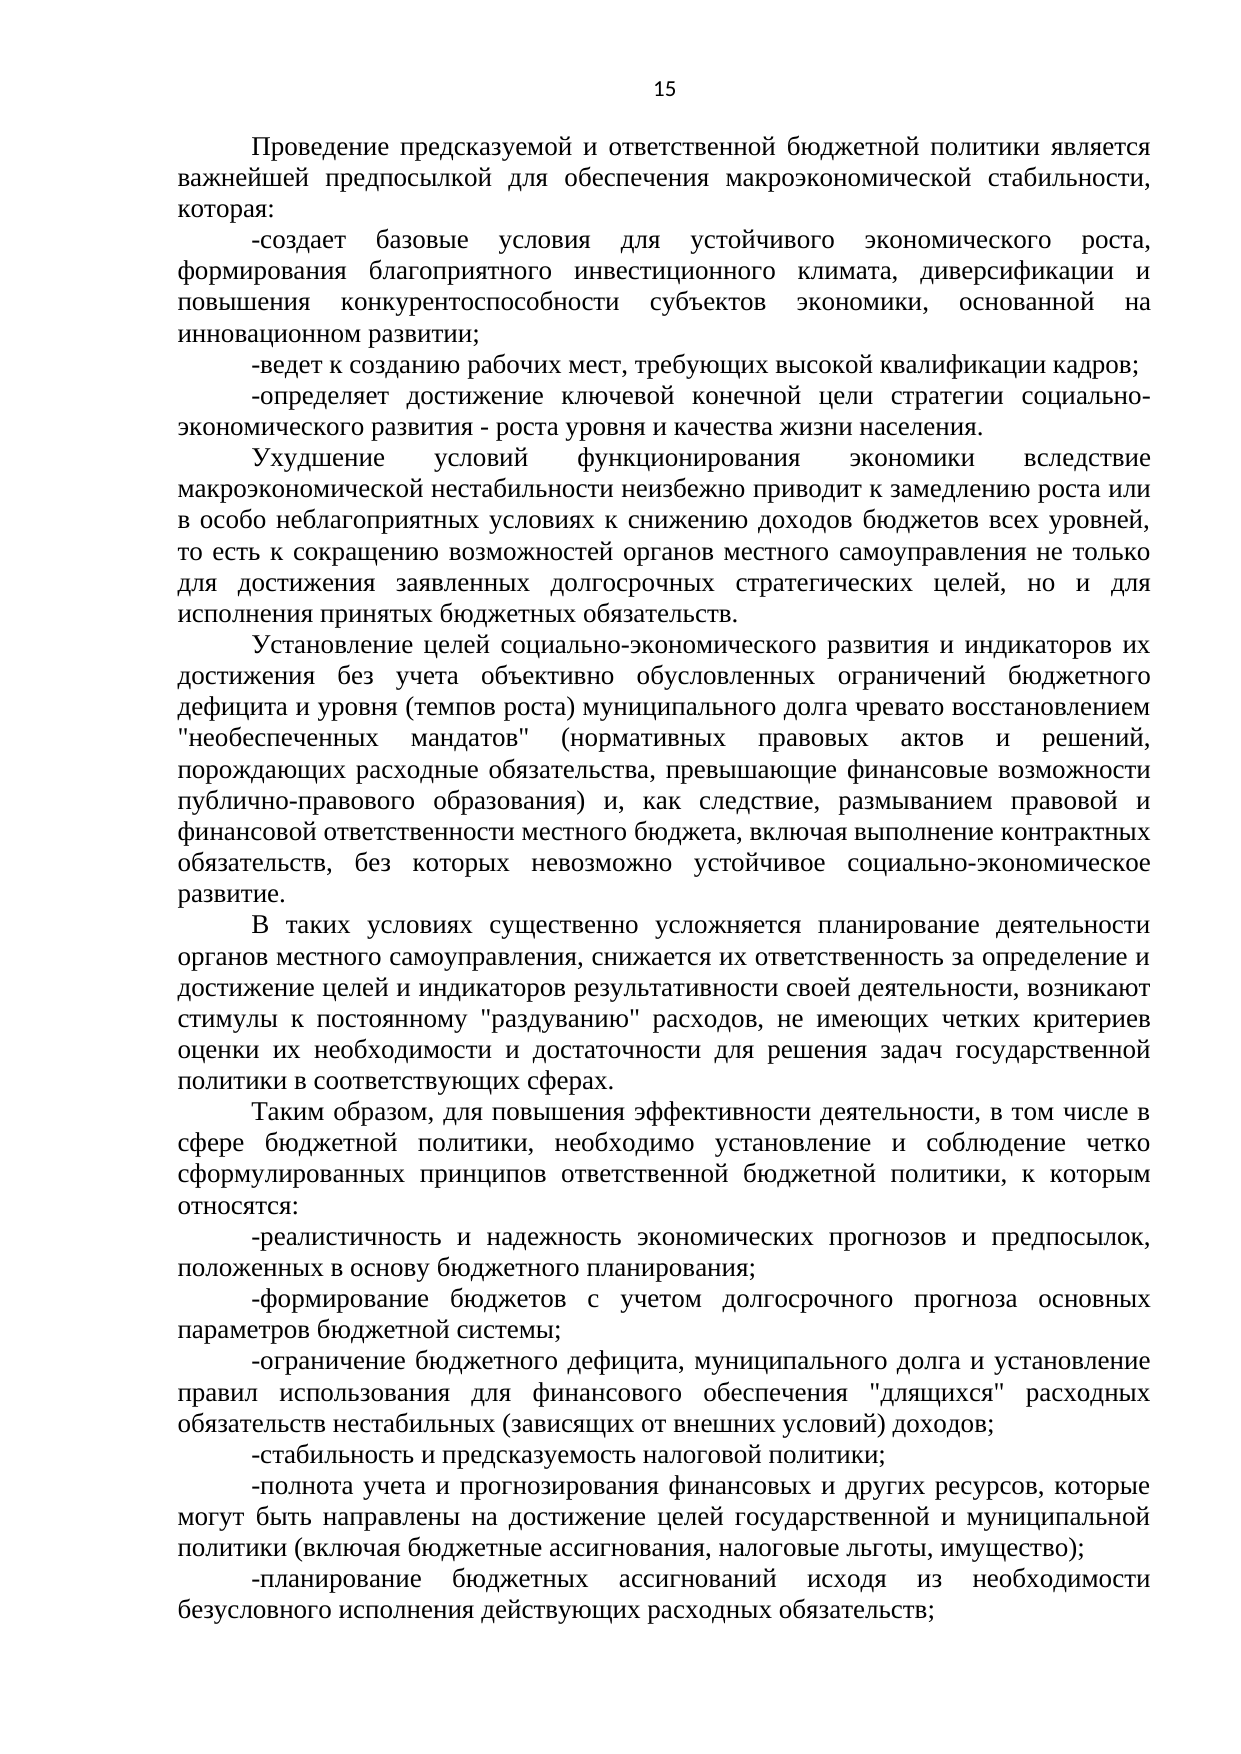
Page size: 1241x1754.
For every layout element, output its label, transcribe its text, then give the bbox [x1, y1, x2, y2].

text Установление целей социально-экономического развития и индикаторов их достижения без учета объективно обусловленных ограничений бюджетного дефицита и уровня (темпов роста) муниципального долга чревато восстановлением "необеспеченных мандатов" (нормативных правовых актов и решений, порождающих расходные обязательства, превышающие финансовые возможности публично-правового образования) и, как следствие, размыванием правовой и финансовой ответственности местного бюджета, включая выполнение контрактных обязательств, без которых невозможно устойчивое социально-экономическое развитие. [177, 628, 1152, 908]
text Ухудшение условий функционирования экономики вследствие макроэкономической нестабильности неизбежно приводит к замедлению роста или в особо неблагоприятных условиях к снижению доходов бюджетов всех уровней, то есть к сокращению возможностей органов местного самоуправления не только для достижения заявленных долгосрочных стратегических целей, но и для исполнения принятых бюджетных обязательств. [177, 441, 1152, 628]
text -планирование бюджетных ассигнований исходя из необходимости безусловного исполнения действующих расходных обязательств; [177, 1562, 1152, 1625]
text -стабильность и предсказуемость налоговой политики; [177, 1438, 1152, 1469]
text -полнота учета и прогнозирования финансовых и других ресурсов, которые могут быть направлены на достижение целей государственной и муниципальной политики (включая бюджетные ассигнования, налоговые льготы, имущество); [177, 1469, 1152, 1562]
text -создает базовые условия для устойчивого экономического роста, формирования благоприятного инвестиционного климата, диверсификации и повышения конкурентоспособности субъектов экономики, основанной на инновационном развитии; [177, 223, 1152, 348]
text -ограничение бюджетного дефицита, муниципального долга и установление правил использования для финансового обеспечения "длящихся" расходных обязательств нестабильных (зависящих от внешних условий) доходов; [177, 1344, 1152, 1438]
text Проведение предсказуемой и ответственной бюджетной политики является важнейшей предпосылкой для обеспечения макроэкономической стабильности, которая: [177, 130, 1152, 223]
text В таких условиях существенно усложняется планирование деятельности органов местного самоуправления, снижается их ответственность за определение и достижение целей и индикаторов результативности своей деятельности, возникают стимулы к постоянному "раздуванию" расходов, не имеющих четких критериев оценки их необходимости и достаточности для решения задач государственной политики в соответствующих сферах. [177, 908, 1152, 1095]
text -определяет достижение ключевой конечной цели стратегии социально-экономического развития - роста уровня и качества жизни населения. [177, 379, 1152, 441]
text -формирование бюджетов с учетом долгосрочного прогноза основных параметров бюджетной системы; [177, 1282, 1152, 1344]
text -ведет к созданию рабочих мест, требующих высокой квалификации кадров; [177, 348, 1152, 379]
text -реалистичность и надежность экономических прогнозов и предпосылок, положенных в основу бюджетного планирования; [177, 1220, 1152, 1282]
text Таким образом, для повышения эффективности деятельности, в том числе в сфере бюджетной политики, необходимо установление и соблюдение четко сформулированных принципов ответственной бюджетной политики, к которым относятся: [177, 1095, 1152, 1220]
